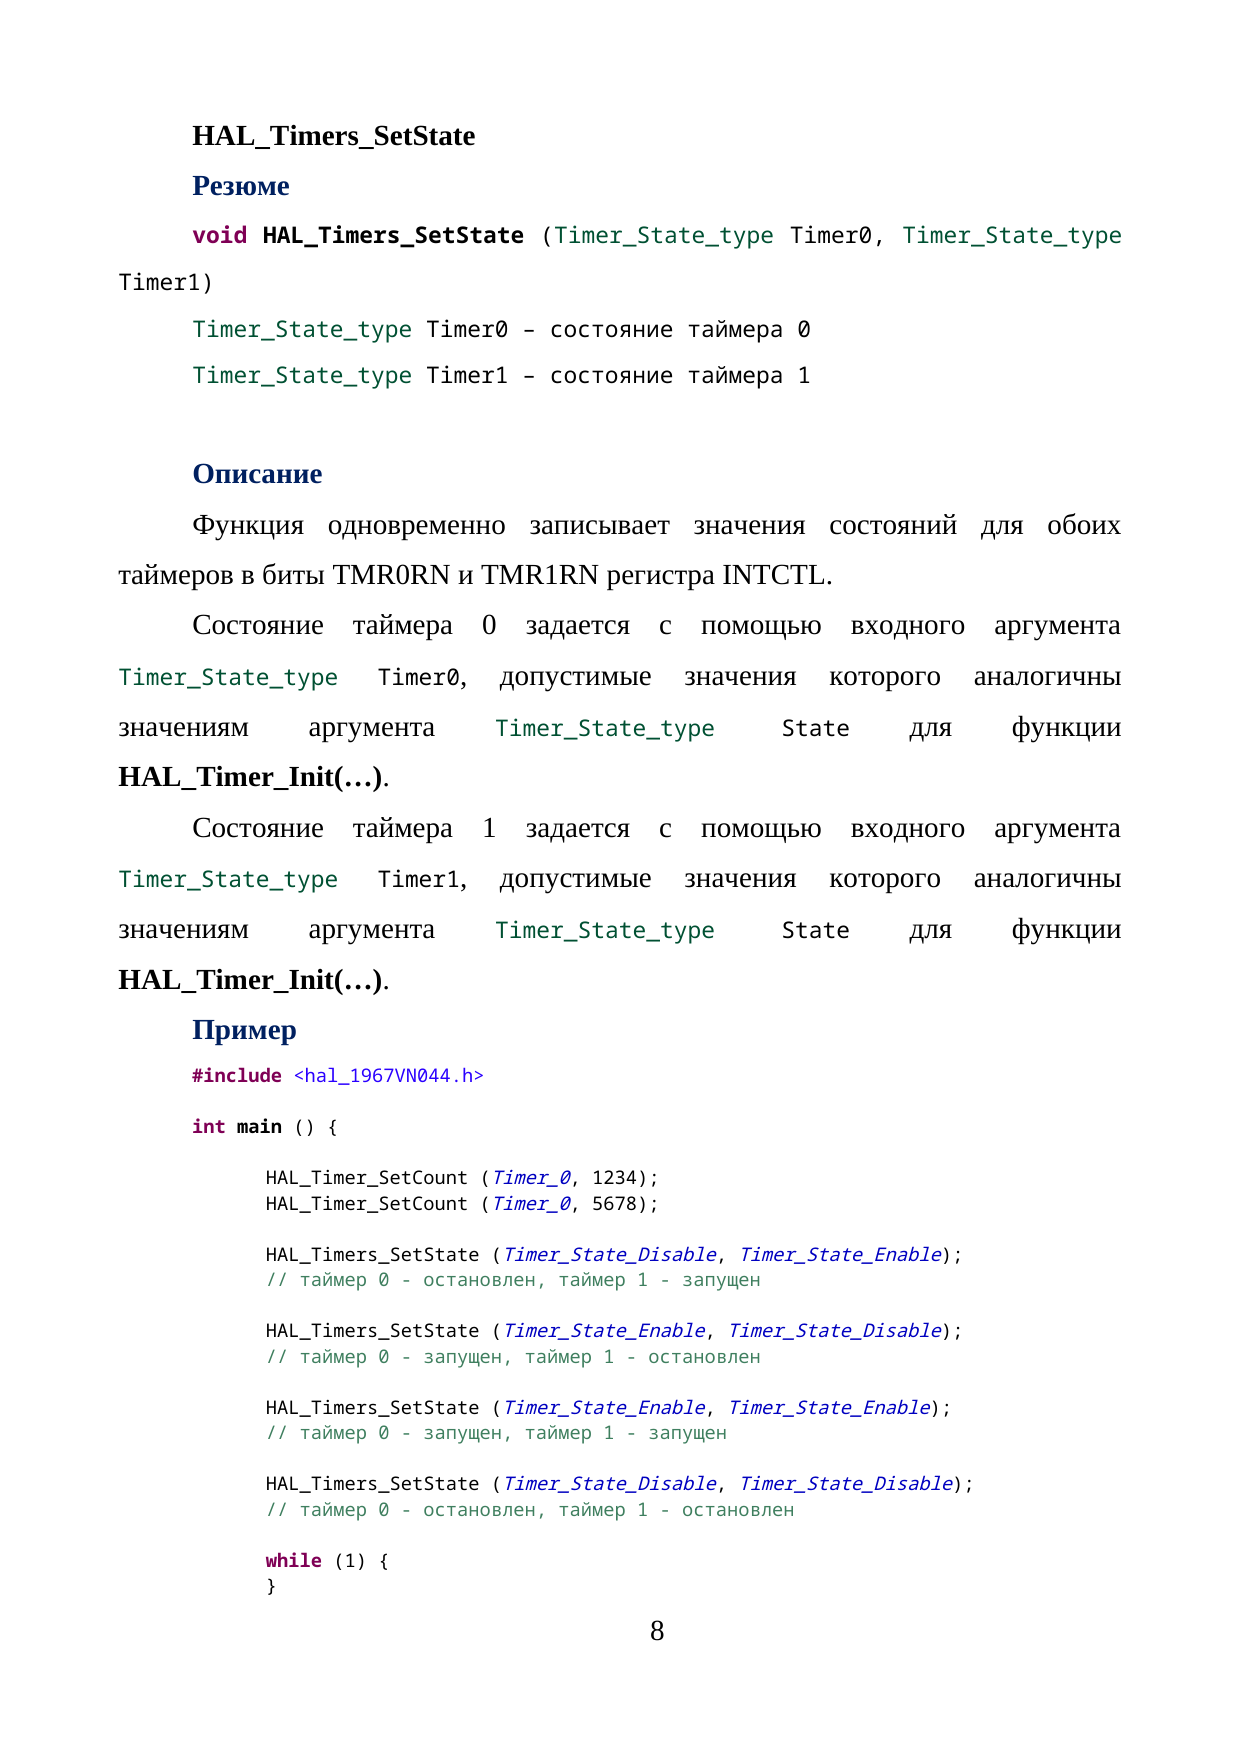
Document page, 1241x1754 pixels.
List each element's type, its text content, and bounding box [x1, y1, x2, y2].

text // таймер 0 - остановлен, таймер 1 - запущен [192, 1267, 1122, 1292]
text Резюме [118, 168, 1122, 202]
text void HAL_Timers_SetState (Timer_State_type Timer0, Timer_State_type Timer1) [118, 219, 1122, 297]
text int main () { [192, 1113, 1122, 1139]
text HAL_Timers_SetState (Timer_State_Enable, Timer_State_Disable); [192, 1318, 1122, 1343]
text while (1) { [192, 1547, 1122, 1573]
text Функция одновременно записывает значения состояний для обоих таймеров в биты TMR0RN и TMR1RN регистра INTCTL. [118, 507, 1122, 591]
text HAL_Timers_SetState (Timer_State_Disable, Timer_State_Disable); [192, 1471, 1122, 1496]
text // таймер 0 - запущен, таймер 1 - остановлен [192, 1343, 1122, 1369]
subtitle HAL_Timers_SetState [118, 118, 1122, 152]
text // таймер 0 - остановлен, таймер 1 - остановлен [192, 1496, 1122, 1522]
text } [192, 1573, 1122, 1598]
text HAL_Timer_SetCount (Timer_0, 1234); [192, 1164, 1122, 1190]
text HAL_Timer_SetCount (Timer_0, 5678); [192, 1190, 1122, 1216]
text Описание [118, 457, 1122, 490]
text Timer_State_type Timer0 – состояние таймера 0 [118, 312, 1122, 344]
text Состояние таймера 0 задается с помощью входного аргумента Timer_State_type Timer0, допустимые значения которого аналогичны значениям аргумента Timer_State_type State для функции HAL_Timer_Init(…). [118, 607, 1122, 793]
text HAL_Timers_SetState (Timer_State_Disable, Timer_State_Enable); [192, 1241, 1122, 1267]
text #include <hal_1967VN044.h> [192, 1062, 1122, 1088]
text Состояние таймера 1 задается с помощью входного аргумента Timer_State_type Timer1, допустимые значения которого аналогичны значениям аргумента Timer_State_type State для функции HAL_Timer_Init(…). [118, 810, 1122, 995]
text // таймер 0 - запущен, таймер 1 - запущен [192, 1420, 1122, 1445]
text Timer_State_type Timer1 – состояние таймера 1 [118, 359, 1122, 391]
text HAL_Timers_SetState (Timer_State_Enable, Timer_State_Enable); [192, 1394, 1122, 1420]
text Пример [118, 1012, 1122, 1046]
